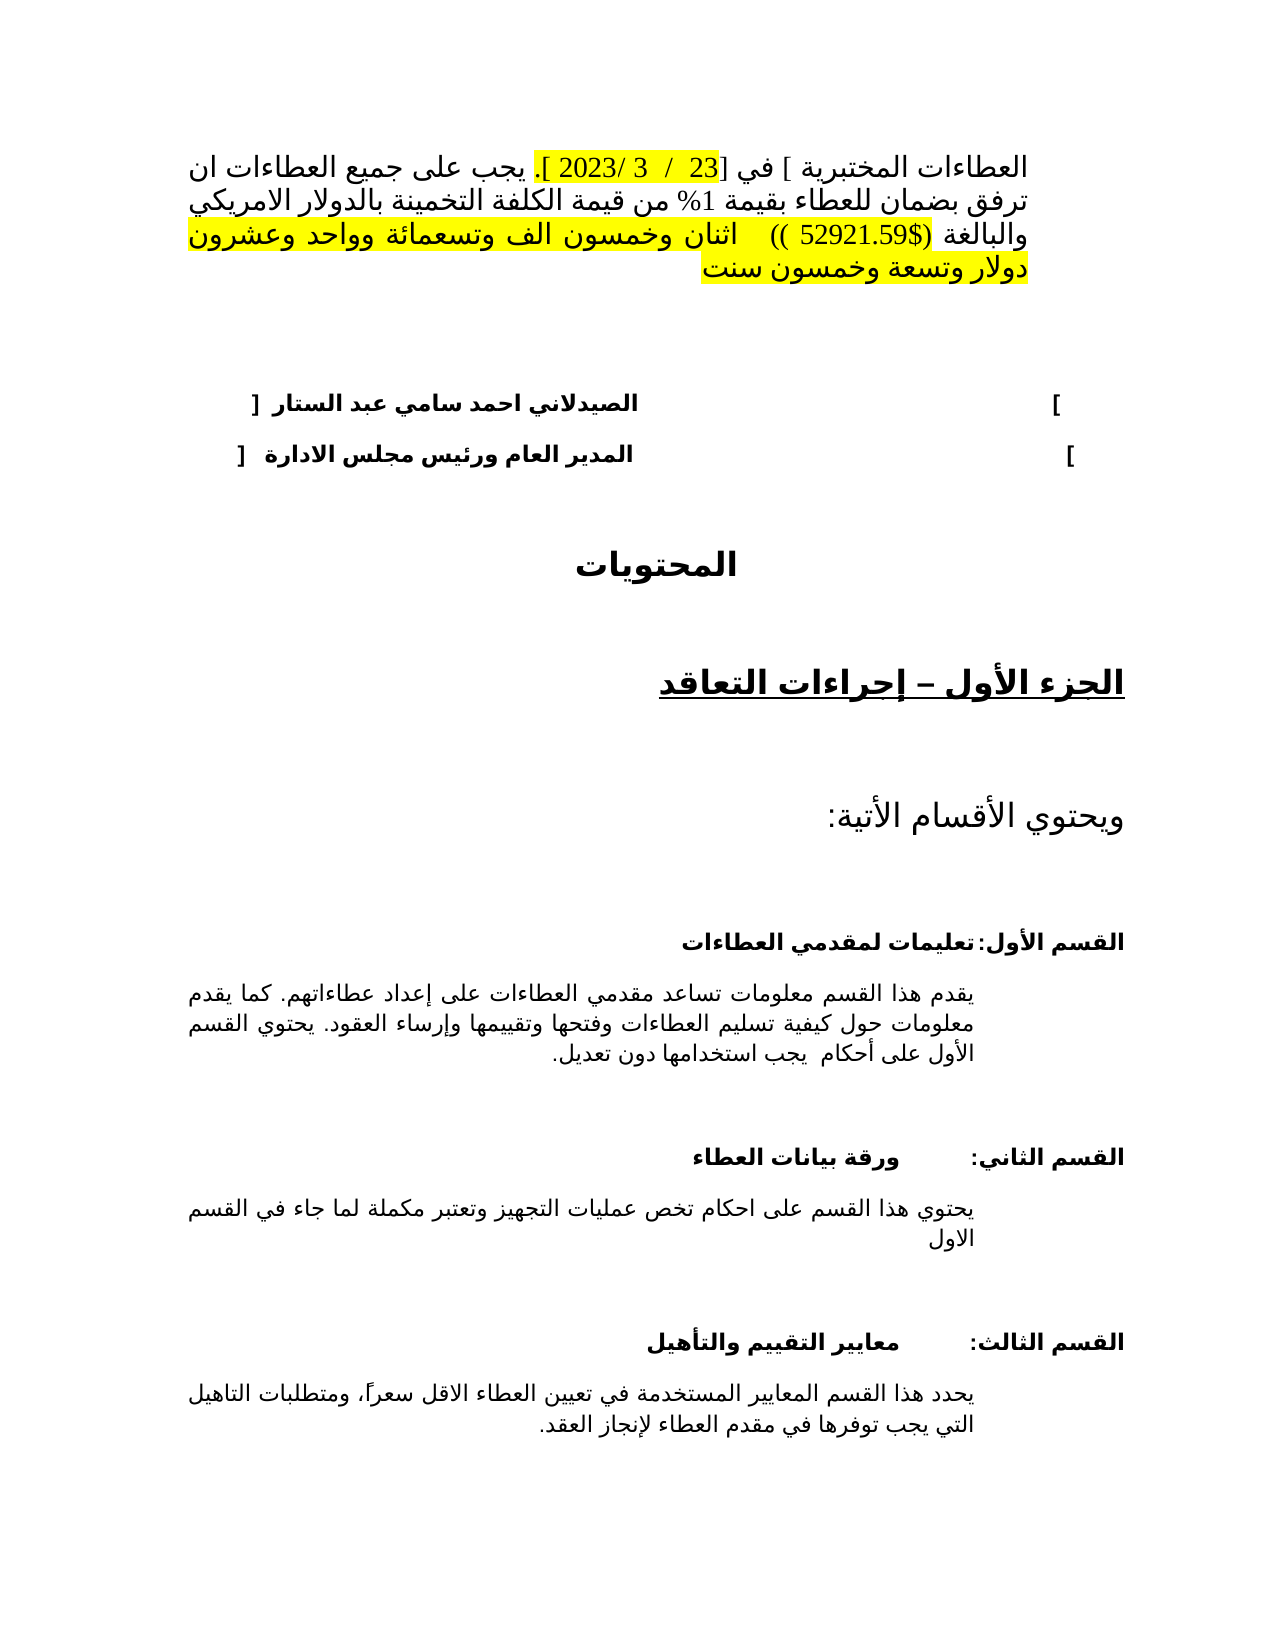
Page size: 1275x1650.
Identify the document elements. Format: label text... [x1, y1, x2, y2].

text يقدم هذا القسم معلومات تساعد مقدمي العطاءات على إعداد عطاءاتهم. كما يقدم معلومات حول كيفية تسليم العطاءات وفتحها وتقييمها وإرساء العقود. يحتوي القسم الأول على أحكام يجب استخدامها دون تعديل. [187, 979, 975, 1066]
text ] المدير العام ورئيس مجلس الادارة [ [187, 441, 1125, 468]
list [187, 150, 1066, 284]
text القسم الثاني: ورقة بيانات العطاء [187, 1144, 1125, 1170]
text ويحتوي الأقسام الأتية: [187, 796, 1125, 834]
text القسم الثالث: معايير التقييم والتأهيل [187, 1329, 1125, 1356]
text القسم الأول: تعليمات لمقدمي العطاءات [187, 928, 1125, 955]
text الجزء الأول – إجراءات التعاقد [187, 663, 1125, 702]
text ] الصيدلاني احمد سامي عبد الستار [ [187, 390, 1125, 417]
text يحتوي هذا القسم على احكام تخص عمليات التجهيز وتعتبر مكملة لما جاء في القسم الاول [187, 1195, 975, 1252]
text يحدد هذا القسم المعايير المستخدمة في تعيين العطاء الاقل سعراً، ومتطلبات التاهيل التي يجب توفرها في مقدم العطاء لإنجاز العقد. [187, 1380, 975, 1437]
text المحتويات [187, 545, 1125, 584]
